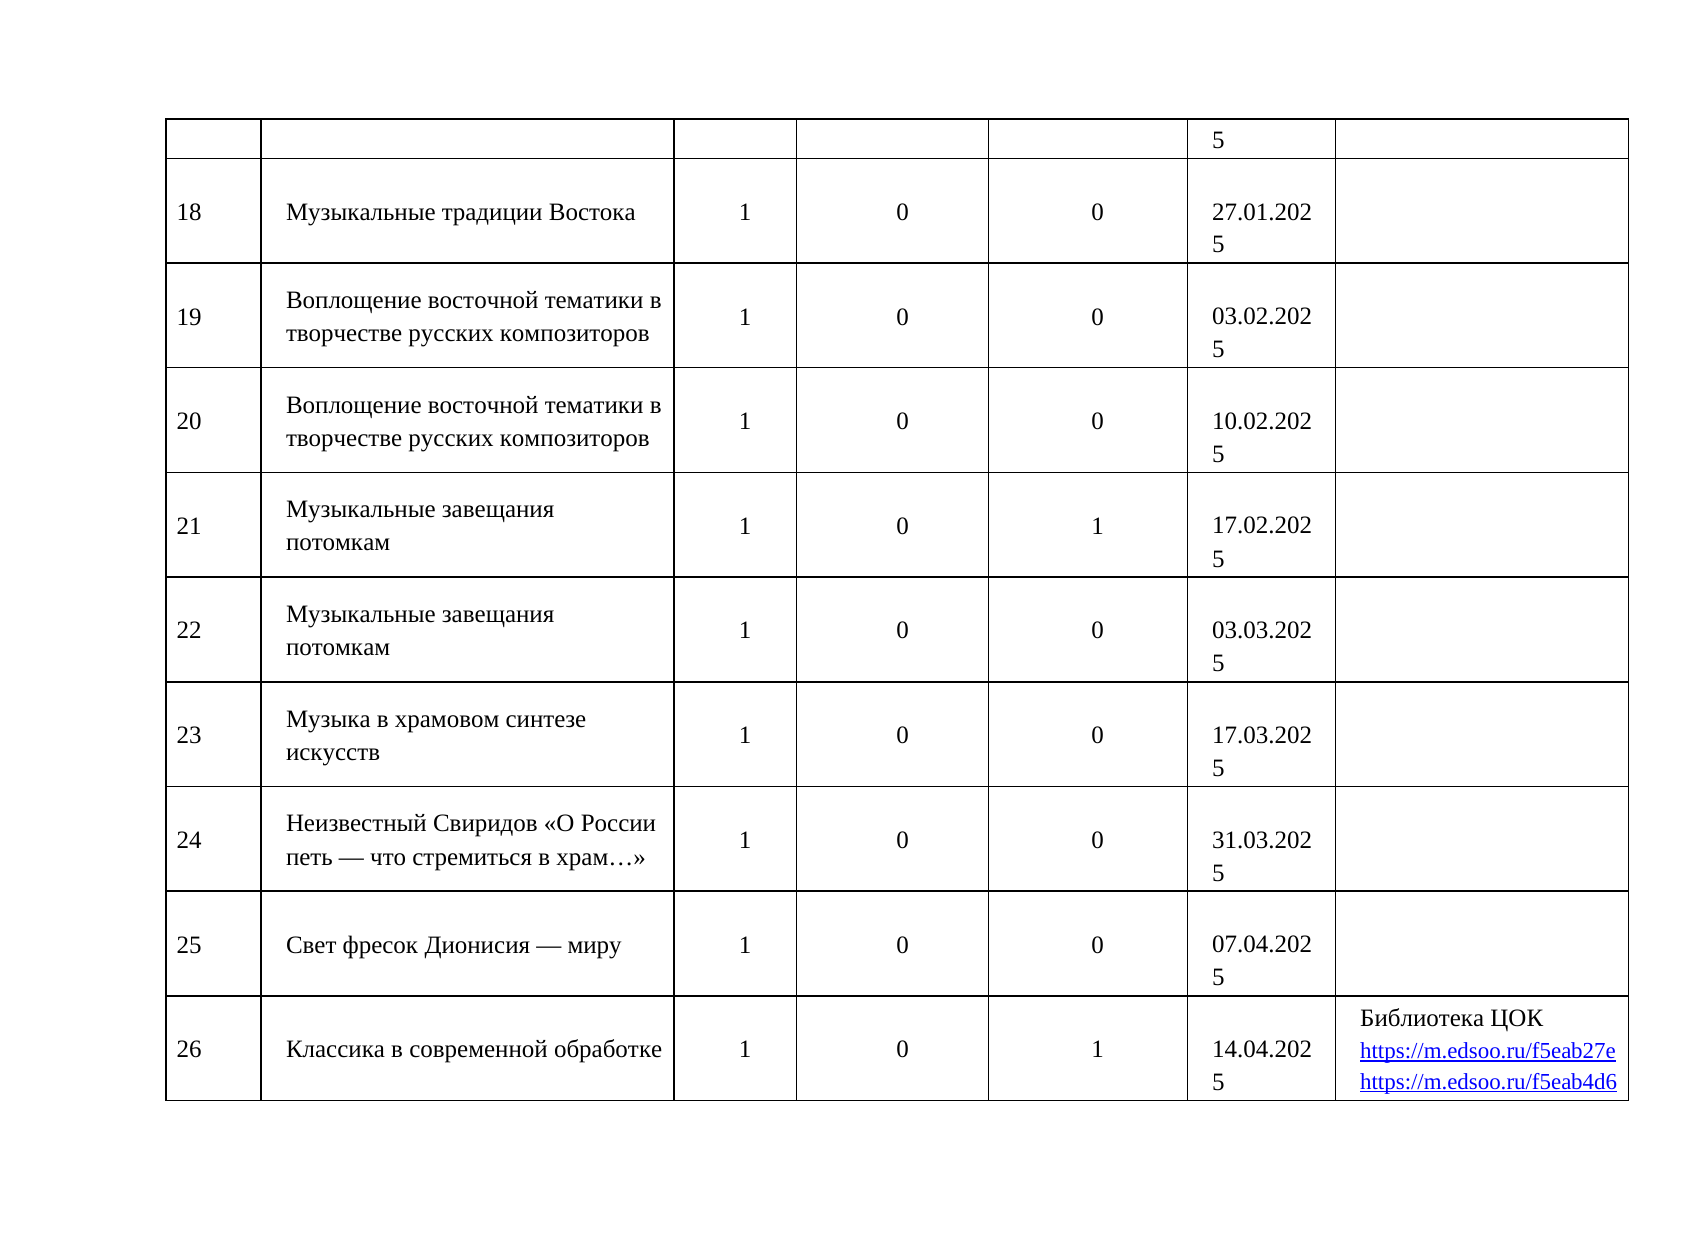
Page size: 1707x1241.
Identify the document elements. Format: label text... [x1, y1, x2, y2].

table_cell [1336, 368, 1628, 472]
table_cell 0 [989, 264, 1187, 367]
table_cell 24 [167, 787, 260, 890]
table_cell 0 [989, 578, 1187, 681]
table_cell 23 [167, 683, 260, 786]
table_cell Неизвестный Свиридов «О России петь — что стремиться в храм…» [262, 787, 673, 890]
table_cell 19 [167, 264, 260, 367]
table_cell Воплощение восточной тематики в творчестве русских композиторов [262, 368, 673, 472]
table_cell 17.03.2025 [1188, 683, 1335, 786]
table_cell [1336, 159, 1628, 262]
table_cell 07.04.2025 [1188, 892, 1335, 995]
table_cell 1 [675, 264, 796, 367]
table_cell [1336, 892, 1628, 995]
table_cell 0 [797, 159, 988, 262]
table_cell 1 [675, 578, 796, 681]
table_cell Музыкальные завещания потомкам [262, 473, 673, 576]
table_cell [1336, 473, 1628, 576]
table_cell 20.01.2025 [1188, 120, 1335, 157]
table_cell Музыкальные традиции Востока [262, 159, 673, 262]
table_cell 0 [989, 683, 1187, 786]
table_cell [1336, 683, 1628, 786]
table_cell 0 [797, 120, 988, 157]
table_cell 1 [675, 368, 796, 472]
table_cell 1 [989, 997, 1187, 1100]
table_cell [1336, 264, 1628, 367]
table_cell 17.02.2025 [1188, 473, 1335, 576]
table_cell 1 [675, 683, 796, 786]
table_cell 1 [675, 997, 796, 1100]
table_cell 0 [989, 120, 1187, 157]
table_cell 0 [797, 787, 988, 890]
table_cell Библиотека ЦОК https://m.edsoo.ru/f5eab27e https://m.edsoo.ru/f5eab4d6 [1336, 997, 1628, 1100]
table_cell 03.03.2025 [1188, 578, 1335, 681]
table_cell Классика в современной обработке [262, 997, 673, 1100]
table_cell 1 [989, 473, 1187, 576]
table_cell [1336, 578, 1628, 681]
table_cell 0 [797, 473, 988, 576]
table_cell 1 [675, 159, 796, 262]
table_cell 17 [167, 120, 260, 157]
table_cell 0 [989, 159, 1187, 262]
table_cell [262, 120, 673, 157]
table_cell 0 [797, 892, 988, 995]
table_cell 26 [167, 997, 260, 1100]
table_cell Музыка в храмовом синтезе искусств [262, 683, 673, 786]
table_cell 1 [675, 473, 796, 576]
table_cell Музыкальные завещания потомкам [262, 578, 673, 681]
table_cell 0 [989, 787, 1187, 890]
table_cell 27.01.2025 [1188, 159, 1335, 262]
table_cell 21 [167, 473, 260, 576]
table_cell 03.02.2025 [1188, 264, 1335, 367]
table_cell 22 [167, 578, 260, 681]
table_cell 0 [797, 368, 988, 472]
table_cell 0 [989, 368, 1187, 472]
table_cell 14.04.2025 [1188, 997, 1335, 1100]
table_cell [1336, 120, 1628, 157]
table_cell 0 [797, 264, 988, 367]
table_cell [1336, 787, 1628, 890]
table_cell 18 [167, 159, 260, 262]
table_cell 0 [797, 683, 988, 786]
table_cell 1 [675, 120, 796, 157]
table_cell Свет фресок Дионисия — миру [262, 892, 673, 995]
table_cell Воплощение восточной тематики в творчестве русских композиторов [262, 264, 673, 367]
table_cell 20 [167, 368, 260, 472]
table_cell 0 [797, 578, 988, 681]
table_cell 0 [797, 997, 988, 1100]
table_cell 31.03.2025 [1188, 787, 1335, 890]
table_cell 1 [675, 892, 796, 995]
table_cell 10.02.2025 [1188, 368, 1335, 472]
table_cell 25 [167, 892, 260, 995]
table_cell 1 [675, 787, 796, 890]
table_cell 0 [989, 892, 1187, 995]
